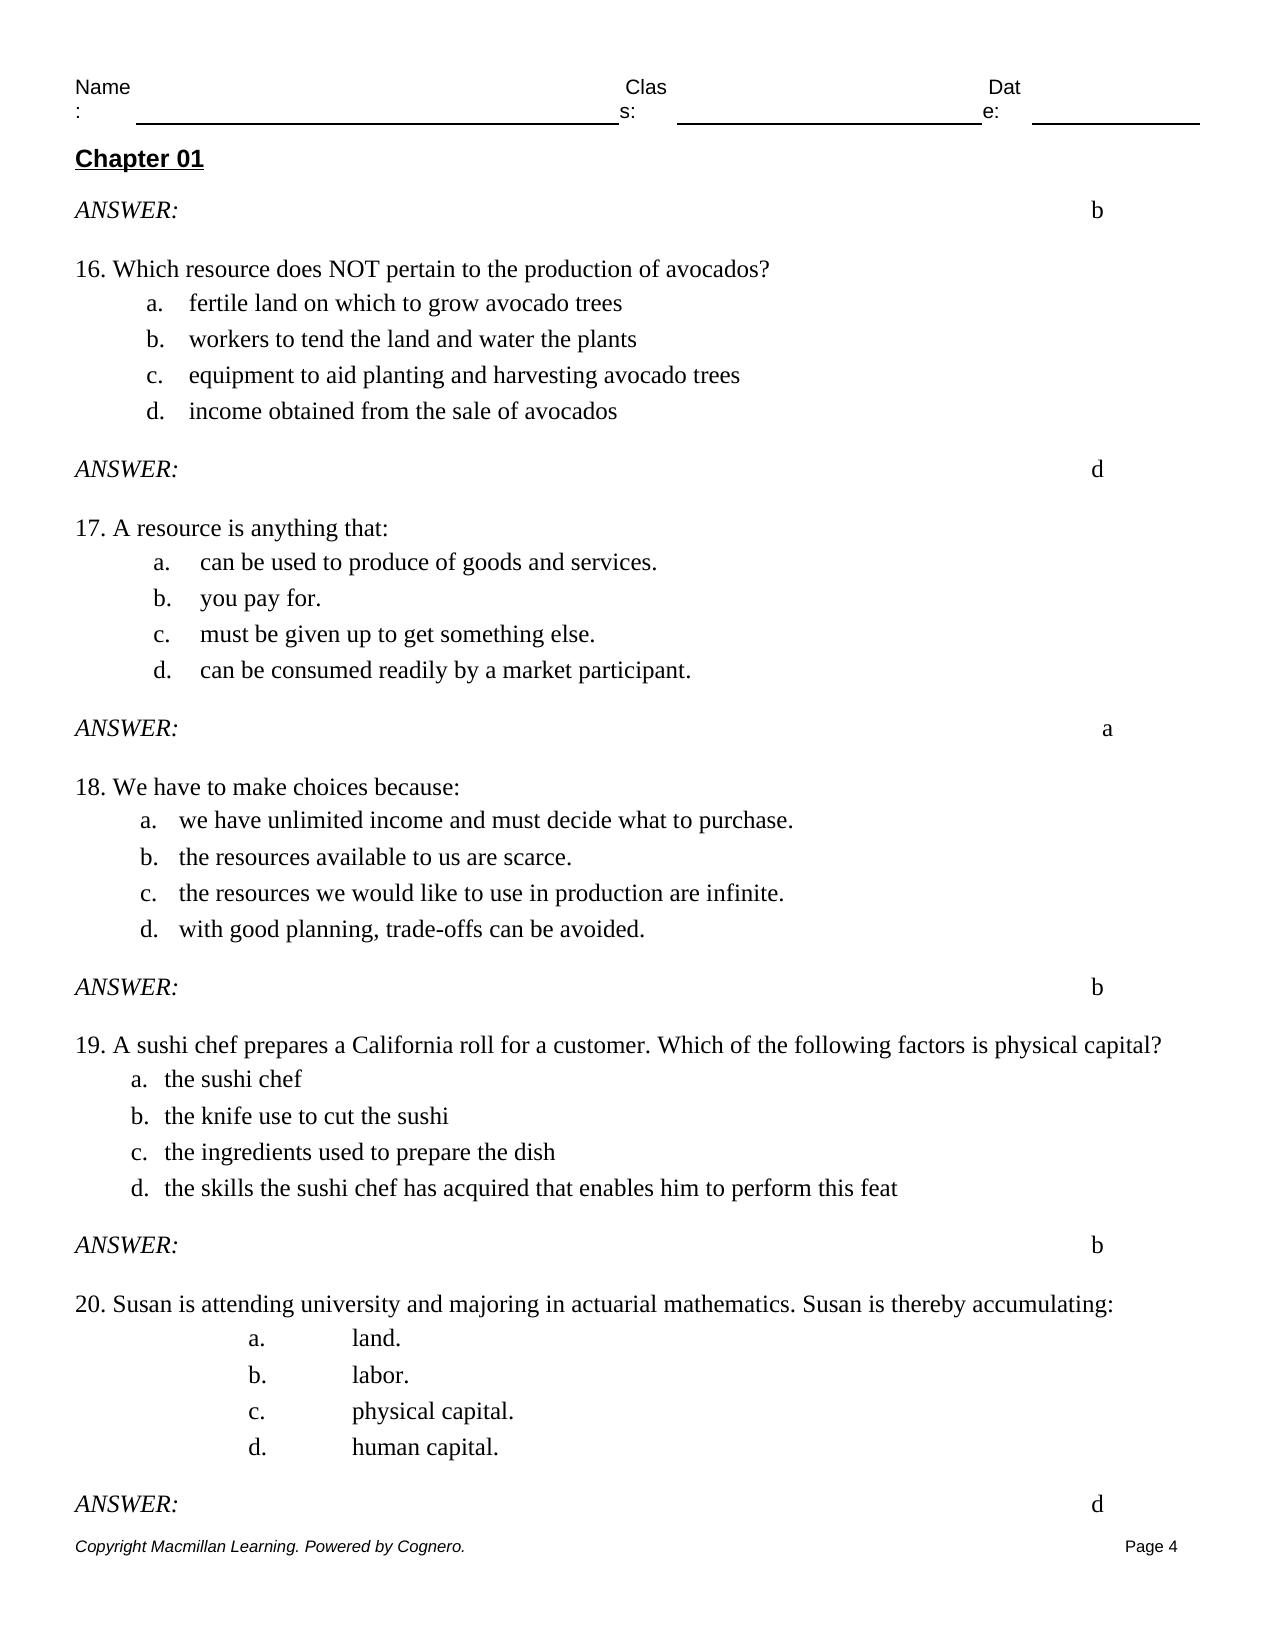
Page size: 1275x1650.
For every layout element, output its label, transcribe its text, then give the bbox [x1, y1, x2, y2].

table_header 17. A resource is anything that: [75, 513, 1200, 745]
table_header 16. Which resource does NOT pertain to the production of avocados? [75, 254, 1200, 486]
table_header 19. A sushi chef prepares a California roll for a customer. Which of the following factors is physical capital? [75, 1031, 1200, 1263]
table_header 20. Susan is attending university and majoring in actuarial mathematics. Susan is thereby accumulating: [75, 1290, 1200, 1522]
table_header 18. We have to make choices because: [75, 772, 1200, 1004]
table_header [75, 192, 1200, 227]
